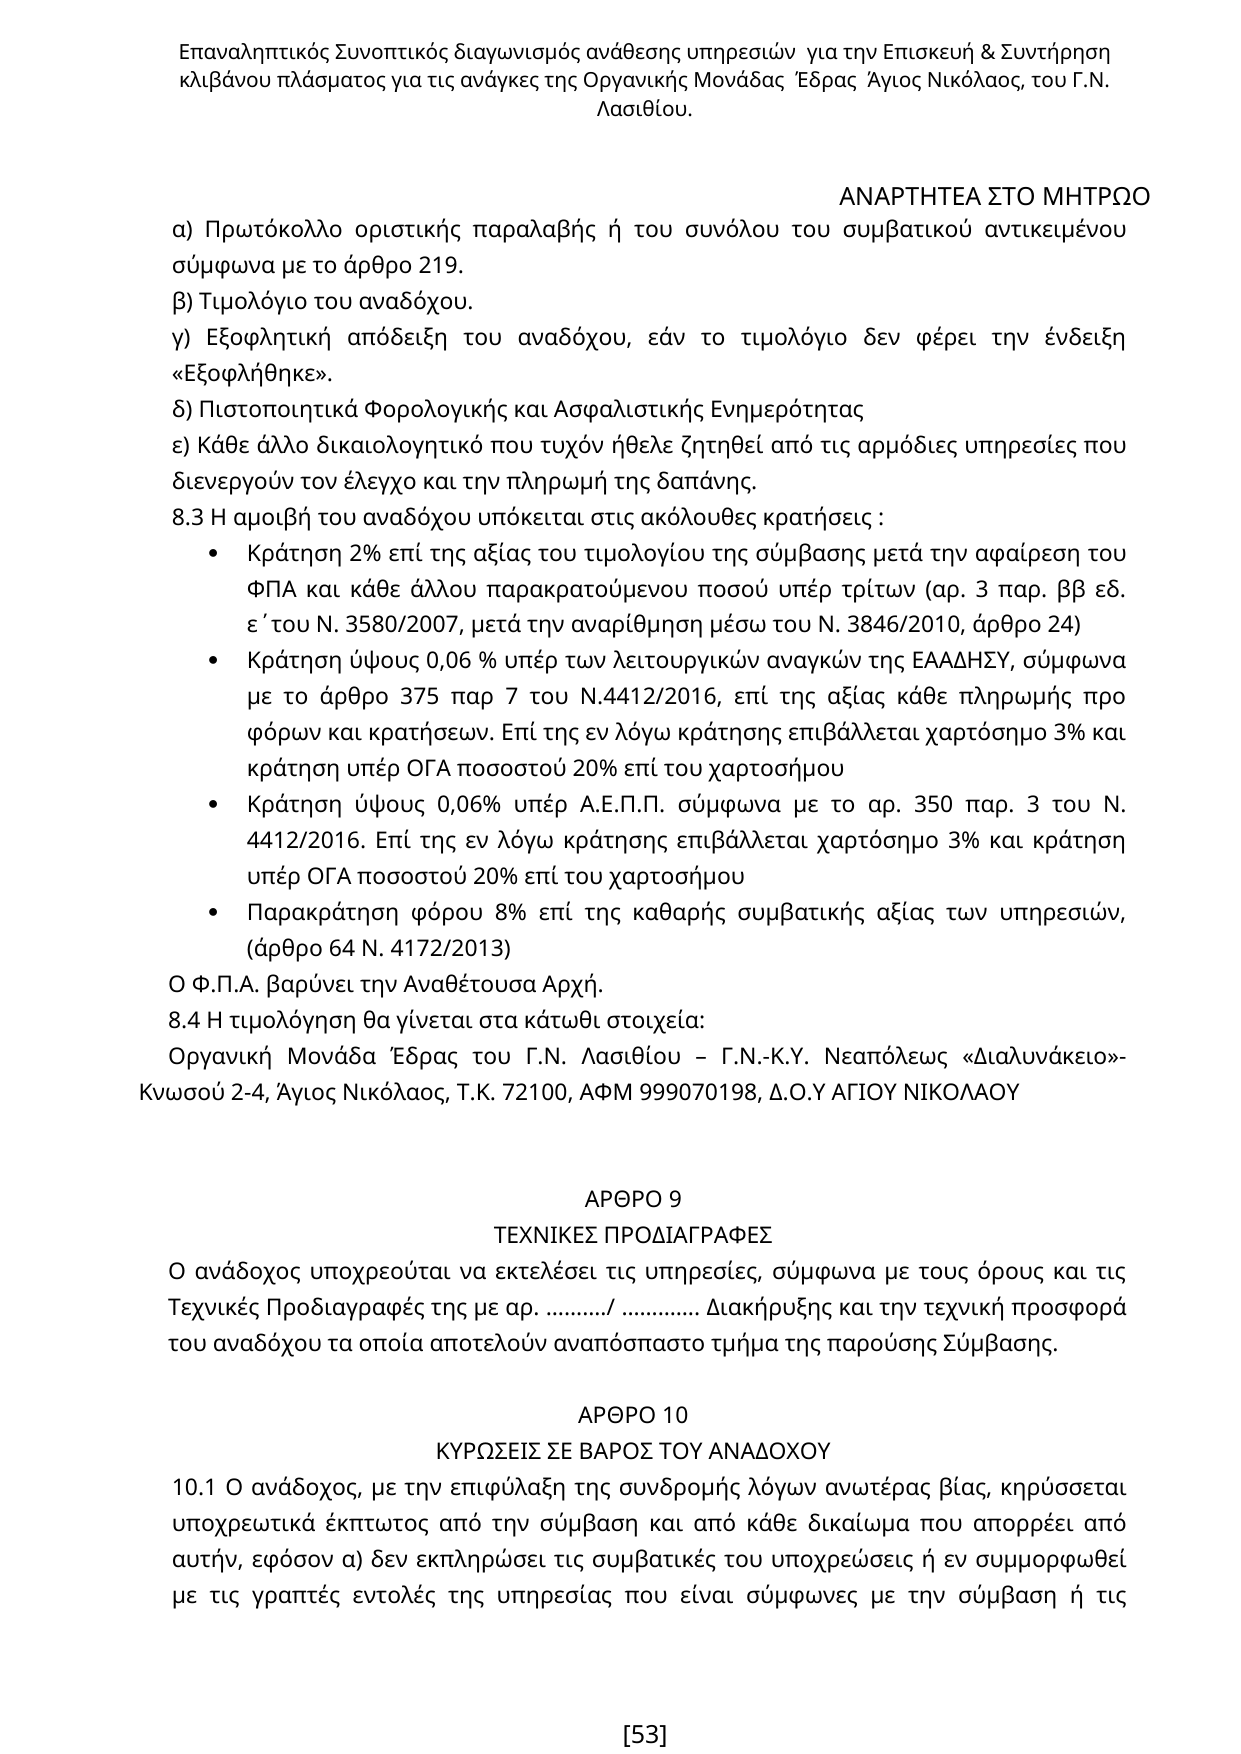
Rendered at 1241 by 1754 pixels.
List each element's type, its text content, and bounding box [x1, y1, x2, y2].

text ε) Κάθε άλλο δικαιολογητικό που τυχόν ήθελε ζητηθεί από τις αρμόδιες υπηρεσίες που διενεργούν τον έλεγχο και την πληρωμή της δαπάνης. [172, 429, 1128, 496]
text β) Τιμολόγιο του αναδόχου. [172, 285, 1128, 316]
list Κράτηση 2% επί της αξίας του τιμολογίου της σύμβασης μετά την αφαίρεση του ΦΠΑ και κάθε άλλου παρακρατούμενου ποσού υπέρ τρίτων (αρ. 3 παρ. ββ εδ. ε΄του Ν. 3580/2007, μετά την αναρίθμηση μέσω του Ν. 3846/2010, άρθρο 24) [209, 537, 1128, 640]
text ΑΡΘΡΟ 9 [138, 1183, 1128, 1215]
text 8.3 Η αμοιβή του αναδόχου υπόκειται στις ακόλουθες κρατήσεις : [172, 501, 1128, 532]
text ΑΡΘΡΟ 10 [138, 1399, 1128, 1430]
list Κράτηση ύψους 0,06% υπέρ Α.Ε.Π.Π. σύμφωνα με το αρ. 350 παρ. 3 του Ν. 4412/2016. Επί της εν λόγω κράτησης επιβάλλεται χαρτόσημο 3% και κράτηση υπέρ ΟΓΑ ποσοστού 20% επί του χαρτοσήμου [209, 788, 1128, 891]
text 8.4 Η τιμολόγηση θα γίνεται στα κάτωθι στοιχεία: [138, 1004, 1128, 1035]
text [172, 1471, 1128, 1610]
text Ο Φ.Π.Α. βαρύνει την Αναθέτουσα Αρχή. [138, 968, 1128, 999]
text α) Πρωτόκολλο οριστικής παραλαβής ή του συνόλου του συμβατικού αντικειμένου σύμφωνα με το άρθρο 219. [172, 213, 1128, 280]
text ΤΕΧΝΙΚΕΣ ΠΡΟΔΙΑΓΡΑΦΕΣ [138, 1219, 1128, 1251]
text Οργανική Μονάδα Έδρας του Γ.Ν. Λασιθίου – Γ.Ν.-Κ.Υ. Νεαπόλεως «Διαλυνάκειο»- Κνωσού 2-4, Άγιος Νικόλαος, Τ.Κ. 72100, ΑΦΜ 999070198, Δ.Ο.Υ ΑΓΙΟΥ ΝΙΚΟΛΑΟΥ [138, 1040, 1128, 1107]
text δ) Πιστοποιητικά Φορολογικής και Ασφαλιστικής Ενημερότητας [172, 393, 1128, 424]
text Ο ανάδοχος υποχρεούται να εκτελέσει τις υπηρεσίες, σύμφωνα με τους όρους και τις Τεχνικές Προδιαγραφές της με αρ. ………./ …………. Διακήρυξης και την τεχνική προσφορά του αναδόχου τα οποία αποτελούν αναπόσπαστο τμήμα της παρούσης Σύμβασης. [168, 1255, 1128, 1358]
text ΚΥΡΩΣΕΙΣ ΣΕ ΒΑΡΟΣ ΤΟΥ ΑΝΑΔΟΧΟΥ [138, 1435, 1128, 1466]
list Παρακράτηση φόρου 8% επί της καθαρής συμβατικής αξίας των υπηρεσιών, (άρθρο 64 Ν. 4172/2013) [209, 896, 1128, 963]
list Κράτηση ύψους 0,06 % υπέρ των λειτουργικών αναγκών της ΕΑΑΔΗΣΥ, σύμφωνα με το άρθρο 375 παρ 7 του Ν.4412/2016, επί της αξίας κάθε πληρωμής προ φόρων και κρατήσεων. Επί της εν λόγω κράτησης επιβάλλεται χαρτόσημο 3% και κράτηση υπέρ ΟΓΑ ποσοστού 20% επί του χαρτοσήμου [209, 644, 1128, 783]
text γ) Εξοφλητική απόδειξη του αναδόχου, εάν το τιμολόγιο δεν φέρει την ένδειξη «Εξοφλήθηκε». [172, 321, 1128, 388]
